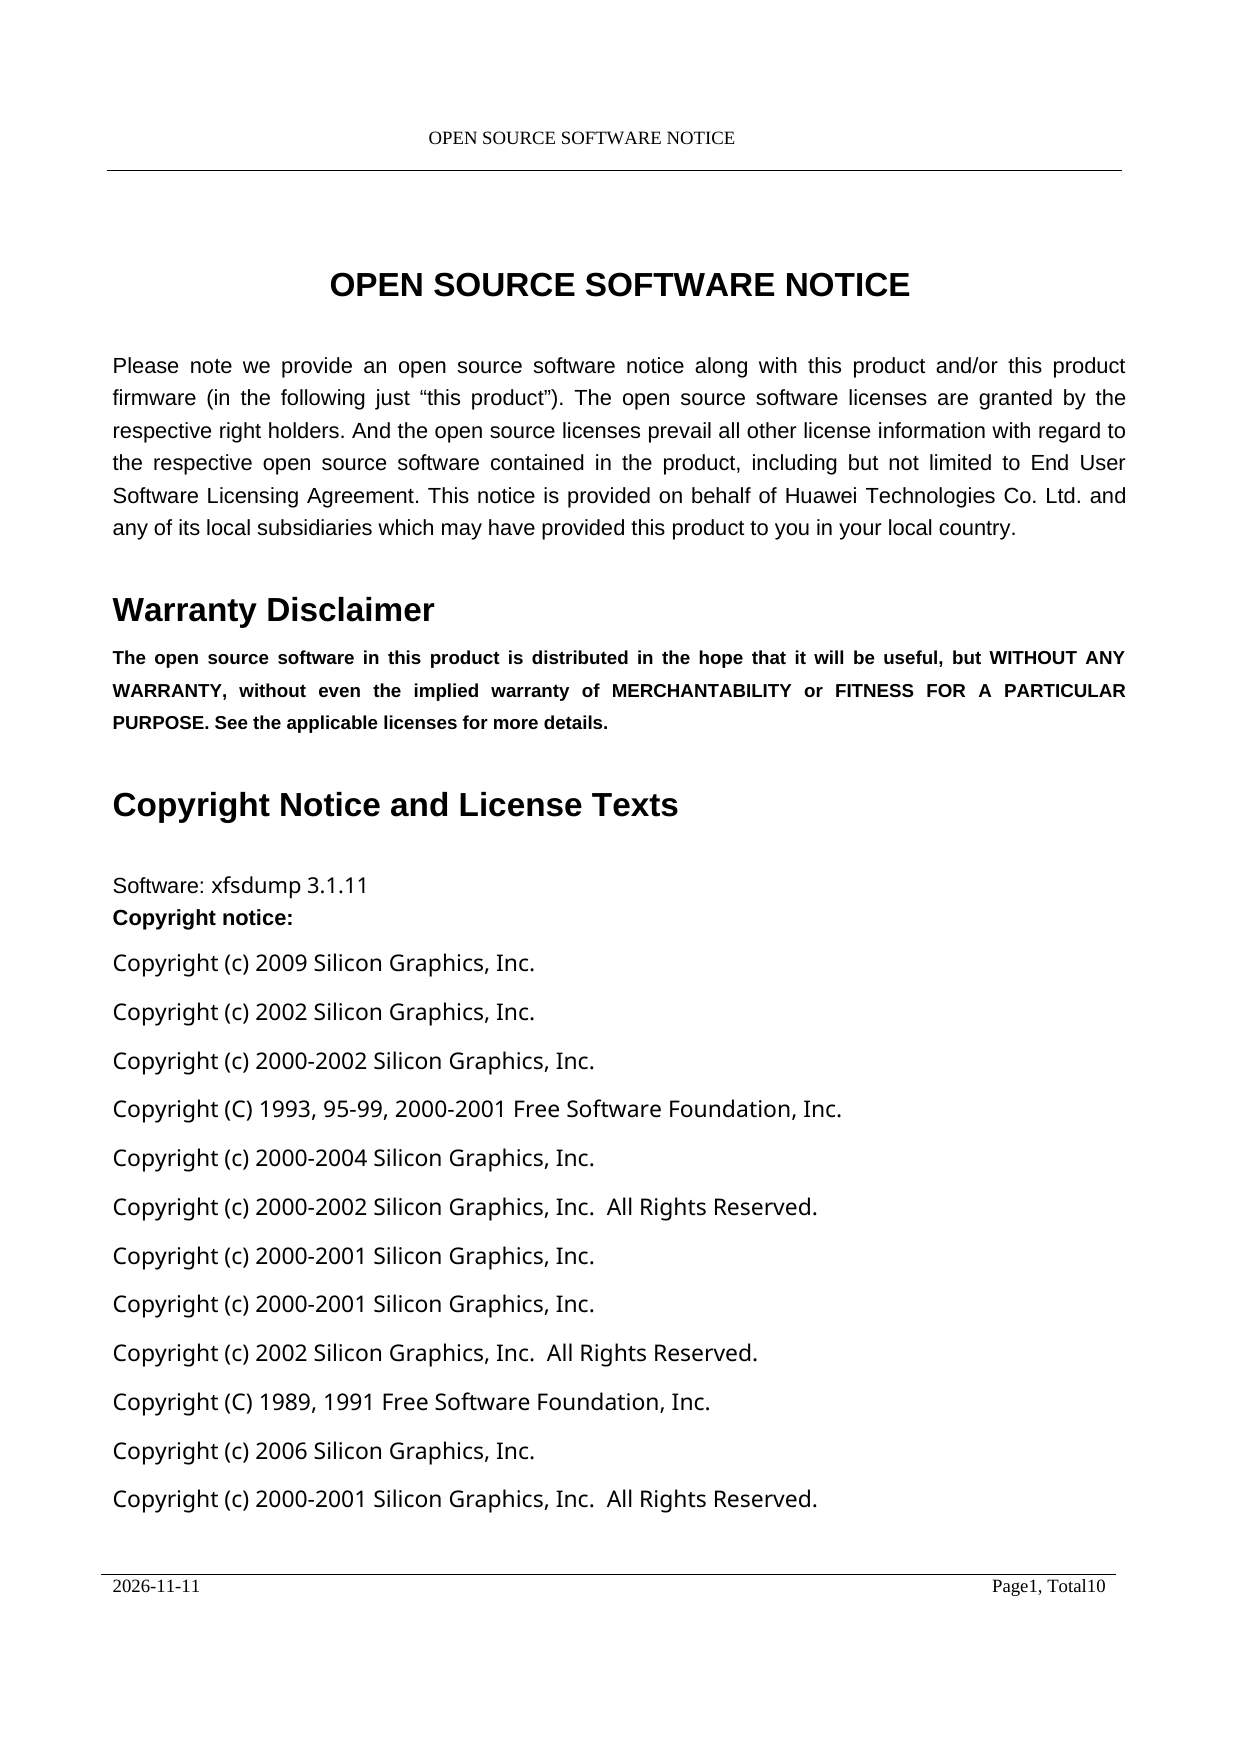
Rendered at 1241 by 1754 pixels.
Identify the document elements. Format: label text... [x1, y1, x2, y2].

text Software: xfsdump 3.1.11 [112, 869, 1128, 901]
text Copyright notice: [112, 901, 1128, 934]
text Copyright (c) 2009 Silicon Graphics, Inc. Copyright (c) 2002 Silicon Graphics, Inc. Copyright (c) 2000-2002 Silicon Graphics, Inc. Copyright (C) 1993, 95-99, 2000-2001 Free Software Foundation, Inc. Copyright (c) 2000-2004 Silicon Graphics, Inc. Copyright (c) 2000-2002 Silicon Graphics, Inc. All Rights Reserved. Copyright (c) 2000-2001 Silicon Graphics, Inc. Copyright (c) 2000-2001 Silicon Graphics, Inc. Copyright (c) 2002 Silicon Graphics, Inc. All Rights Reserved. Copyright (C) 1989, 1991 Free Software Foundation, Inc. Copyright (c) 2006 Silicon Graphics, Inc. Copyright (c) 2000-2001 Silicon Graphics, Inc. All Rights Reserved. [112, 947, 1128, 1564]
text The open source software in this product is distributed in the hope that it will be useful, but WITHOUT ANY WARRANTY, without even the implied warranty of MERCHANTABILITY or FITNESS FOR A PARTICULAR PURPOSE. See the applicable licenses for more details. [112, 641, 1128, 739]
text OPEN SOURCE SOFTWARE NOTICE [112, 251, 1128, 316]
text Warranty Disclaimer [112, 576, 1128, 641]
text Copyright Notice and License Texts [112, 771, 1128, 836]
text Please note we provide an open source software notice along with this product and/or this product firmware (in the following just “this product”). The open source software licenses are granted by the respective right holders. And the open source licenses prevail all other license information with regard to the respective open source software contained in the product, including but not limited to End User Software Licensing Agreement. This notice is provided on behalf of Huawei Technologies Co. Ltd. and any of its local subsidiaries which may have provided this product to you in your local country. [112, 349, 1128, 544]
